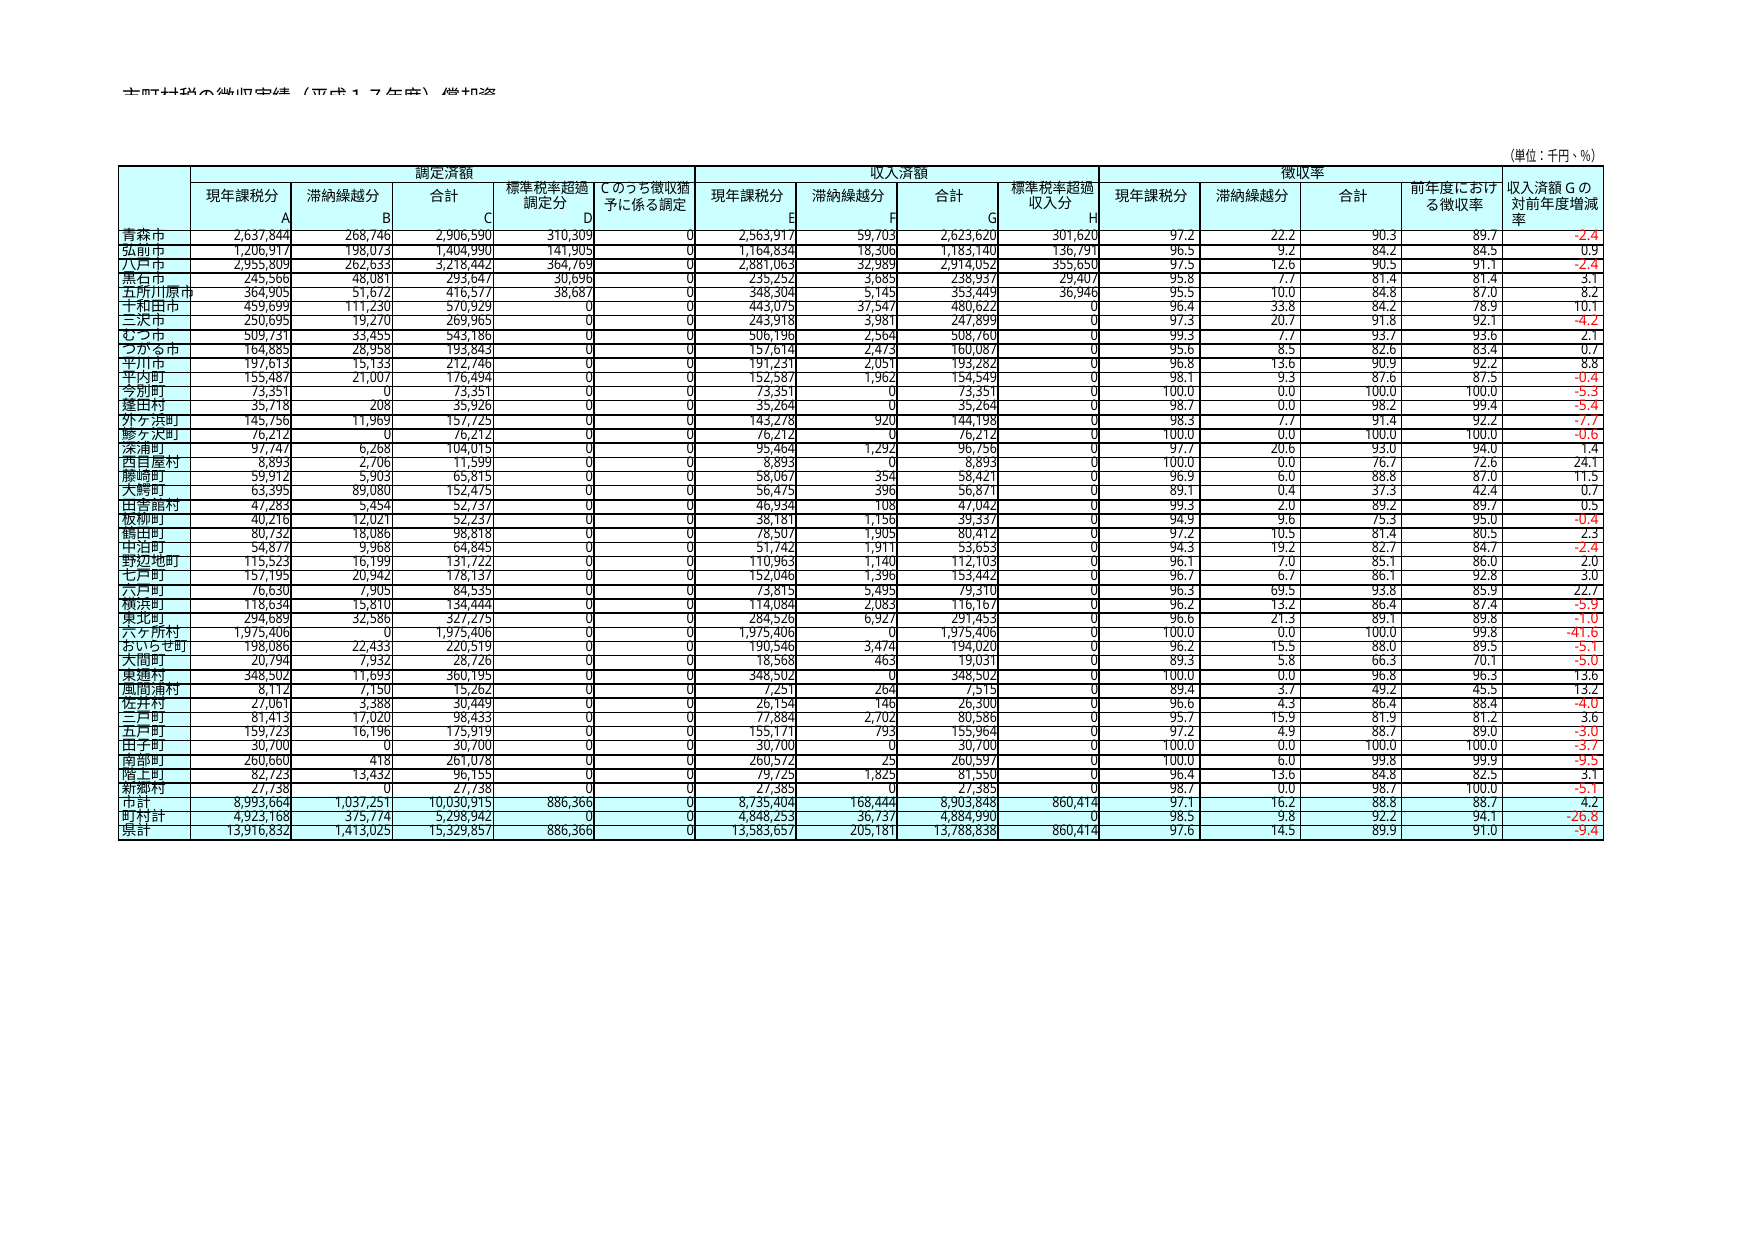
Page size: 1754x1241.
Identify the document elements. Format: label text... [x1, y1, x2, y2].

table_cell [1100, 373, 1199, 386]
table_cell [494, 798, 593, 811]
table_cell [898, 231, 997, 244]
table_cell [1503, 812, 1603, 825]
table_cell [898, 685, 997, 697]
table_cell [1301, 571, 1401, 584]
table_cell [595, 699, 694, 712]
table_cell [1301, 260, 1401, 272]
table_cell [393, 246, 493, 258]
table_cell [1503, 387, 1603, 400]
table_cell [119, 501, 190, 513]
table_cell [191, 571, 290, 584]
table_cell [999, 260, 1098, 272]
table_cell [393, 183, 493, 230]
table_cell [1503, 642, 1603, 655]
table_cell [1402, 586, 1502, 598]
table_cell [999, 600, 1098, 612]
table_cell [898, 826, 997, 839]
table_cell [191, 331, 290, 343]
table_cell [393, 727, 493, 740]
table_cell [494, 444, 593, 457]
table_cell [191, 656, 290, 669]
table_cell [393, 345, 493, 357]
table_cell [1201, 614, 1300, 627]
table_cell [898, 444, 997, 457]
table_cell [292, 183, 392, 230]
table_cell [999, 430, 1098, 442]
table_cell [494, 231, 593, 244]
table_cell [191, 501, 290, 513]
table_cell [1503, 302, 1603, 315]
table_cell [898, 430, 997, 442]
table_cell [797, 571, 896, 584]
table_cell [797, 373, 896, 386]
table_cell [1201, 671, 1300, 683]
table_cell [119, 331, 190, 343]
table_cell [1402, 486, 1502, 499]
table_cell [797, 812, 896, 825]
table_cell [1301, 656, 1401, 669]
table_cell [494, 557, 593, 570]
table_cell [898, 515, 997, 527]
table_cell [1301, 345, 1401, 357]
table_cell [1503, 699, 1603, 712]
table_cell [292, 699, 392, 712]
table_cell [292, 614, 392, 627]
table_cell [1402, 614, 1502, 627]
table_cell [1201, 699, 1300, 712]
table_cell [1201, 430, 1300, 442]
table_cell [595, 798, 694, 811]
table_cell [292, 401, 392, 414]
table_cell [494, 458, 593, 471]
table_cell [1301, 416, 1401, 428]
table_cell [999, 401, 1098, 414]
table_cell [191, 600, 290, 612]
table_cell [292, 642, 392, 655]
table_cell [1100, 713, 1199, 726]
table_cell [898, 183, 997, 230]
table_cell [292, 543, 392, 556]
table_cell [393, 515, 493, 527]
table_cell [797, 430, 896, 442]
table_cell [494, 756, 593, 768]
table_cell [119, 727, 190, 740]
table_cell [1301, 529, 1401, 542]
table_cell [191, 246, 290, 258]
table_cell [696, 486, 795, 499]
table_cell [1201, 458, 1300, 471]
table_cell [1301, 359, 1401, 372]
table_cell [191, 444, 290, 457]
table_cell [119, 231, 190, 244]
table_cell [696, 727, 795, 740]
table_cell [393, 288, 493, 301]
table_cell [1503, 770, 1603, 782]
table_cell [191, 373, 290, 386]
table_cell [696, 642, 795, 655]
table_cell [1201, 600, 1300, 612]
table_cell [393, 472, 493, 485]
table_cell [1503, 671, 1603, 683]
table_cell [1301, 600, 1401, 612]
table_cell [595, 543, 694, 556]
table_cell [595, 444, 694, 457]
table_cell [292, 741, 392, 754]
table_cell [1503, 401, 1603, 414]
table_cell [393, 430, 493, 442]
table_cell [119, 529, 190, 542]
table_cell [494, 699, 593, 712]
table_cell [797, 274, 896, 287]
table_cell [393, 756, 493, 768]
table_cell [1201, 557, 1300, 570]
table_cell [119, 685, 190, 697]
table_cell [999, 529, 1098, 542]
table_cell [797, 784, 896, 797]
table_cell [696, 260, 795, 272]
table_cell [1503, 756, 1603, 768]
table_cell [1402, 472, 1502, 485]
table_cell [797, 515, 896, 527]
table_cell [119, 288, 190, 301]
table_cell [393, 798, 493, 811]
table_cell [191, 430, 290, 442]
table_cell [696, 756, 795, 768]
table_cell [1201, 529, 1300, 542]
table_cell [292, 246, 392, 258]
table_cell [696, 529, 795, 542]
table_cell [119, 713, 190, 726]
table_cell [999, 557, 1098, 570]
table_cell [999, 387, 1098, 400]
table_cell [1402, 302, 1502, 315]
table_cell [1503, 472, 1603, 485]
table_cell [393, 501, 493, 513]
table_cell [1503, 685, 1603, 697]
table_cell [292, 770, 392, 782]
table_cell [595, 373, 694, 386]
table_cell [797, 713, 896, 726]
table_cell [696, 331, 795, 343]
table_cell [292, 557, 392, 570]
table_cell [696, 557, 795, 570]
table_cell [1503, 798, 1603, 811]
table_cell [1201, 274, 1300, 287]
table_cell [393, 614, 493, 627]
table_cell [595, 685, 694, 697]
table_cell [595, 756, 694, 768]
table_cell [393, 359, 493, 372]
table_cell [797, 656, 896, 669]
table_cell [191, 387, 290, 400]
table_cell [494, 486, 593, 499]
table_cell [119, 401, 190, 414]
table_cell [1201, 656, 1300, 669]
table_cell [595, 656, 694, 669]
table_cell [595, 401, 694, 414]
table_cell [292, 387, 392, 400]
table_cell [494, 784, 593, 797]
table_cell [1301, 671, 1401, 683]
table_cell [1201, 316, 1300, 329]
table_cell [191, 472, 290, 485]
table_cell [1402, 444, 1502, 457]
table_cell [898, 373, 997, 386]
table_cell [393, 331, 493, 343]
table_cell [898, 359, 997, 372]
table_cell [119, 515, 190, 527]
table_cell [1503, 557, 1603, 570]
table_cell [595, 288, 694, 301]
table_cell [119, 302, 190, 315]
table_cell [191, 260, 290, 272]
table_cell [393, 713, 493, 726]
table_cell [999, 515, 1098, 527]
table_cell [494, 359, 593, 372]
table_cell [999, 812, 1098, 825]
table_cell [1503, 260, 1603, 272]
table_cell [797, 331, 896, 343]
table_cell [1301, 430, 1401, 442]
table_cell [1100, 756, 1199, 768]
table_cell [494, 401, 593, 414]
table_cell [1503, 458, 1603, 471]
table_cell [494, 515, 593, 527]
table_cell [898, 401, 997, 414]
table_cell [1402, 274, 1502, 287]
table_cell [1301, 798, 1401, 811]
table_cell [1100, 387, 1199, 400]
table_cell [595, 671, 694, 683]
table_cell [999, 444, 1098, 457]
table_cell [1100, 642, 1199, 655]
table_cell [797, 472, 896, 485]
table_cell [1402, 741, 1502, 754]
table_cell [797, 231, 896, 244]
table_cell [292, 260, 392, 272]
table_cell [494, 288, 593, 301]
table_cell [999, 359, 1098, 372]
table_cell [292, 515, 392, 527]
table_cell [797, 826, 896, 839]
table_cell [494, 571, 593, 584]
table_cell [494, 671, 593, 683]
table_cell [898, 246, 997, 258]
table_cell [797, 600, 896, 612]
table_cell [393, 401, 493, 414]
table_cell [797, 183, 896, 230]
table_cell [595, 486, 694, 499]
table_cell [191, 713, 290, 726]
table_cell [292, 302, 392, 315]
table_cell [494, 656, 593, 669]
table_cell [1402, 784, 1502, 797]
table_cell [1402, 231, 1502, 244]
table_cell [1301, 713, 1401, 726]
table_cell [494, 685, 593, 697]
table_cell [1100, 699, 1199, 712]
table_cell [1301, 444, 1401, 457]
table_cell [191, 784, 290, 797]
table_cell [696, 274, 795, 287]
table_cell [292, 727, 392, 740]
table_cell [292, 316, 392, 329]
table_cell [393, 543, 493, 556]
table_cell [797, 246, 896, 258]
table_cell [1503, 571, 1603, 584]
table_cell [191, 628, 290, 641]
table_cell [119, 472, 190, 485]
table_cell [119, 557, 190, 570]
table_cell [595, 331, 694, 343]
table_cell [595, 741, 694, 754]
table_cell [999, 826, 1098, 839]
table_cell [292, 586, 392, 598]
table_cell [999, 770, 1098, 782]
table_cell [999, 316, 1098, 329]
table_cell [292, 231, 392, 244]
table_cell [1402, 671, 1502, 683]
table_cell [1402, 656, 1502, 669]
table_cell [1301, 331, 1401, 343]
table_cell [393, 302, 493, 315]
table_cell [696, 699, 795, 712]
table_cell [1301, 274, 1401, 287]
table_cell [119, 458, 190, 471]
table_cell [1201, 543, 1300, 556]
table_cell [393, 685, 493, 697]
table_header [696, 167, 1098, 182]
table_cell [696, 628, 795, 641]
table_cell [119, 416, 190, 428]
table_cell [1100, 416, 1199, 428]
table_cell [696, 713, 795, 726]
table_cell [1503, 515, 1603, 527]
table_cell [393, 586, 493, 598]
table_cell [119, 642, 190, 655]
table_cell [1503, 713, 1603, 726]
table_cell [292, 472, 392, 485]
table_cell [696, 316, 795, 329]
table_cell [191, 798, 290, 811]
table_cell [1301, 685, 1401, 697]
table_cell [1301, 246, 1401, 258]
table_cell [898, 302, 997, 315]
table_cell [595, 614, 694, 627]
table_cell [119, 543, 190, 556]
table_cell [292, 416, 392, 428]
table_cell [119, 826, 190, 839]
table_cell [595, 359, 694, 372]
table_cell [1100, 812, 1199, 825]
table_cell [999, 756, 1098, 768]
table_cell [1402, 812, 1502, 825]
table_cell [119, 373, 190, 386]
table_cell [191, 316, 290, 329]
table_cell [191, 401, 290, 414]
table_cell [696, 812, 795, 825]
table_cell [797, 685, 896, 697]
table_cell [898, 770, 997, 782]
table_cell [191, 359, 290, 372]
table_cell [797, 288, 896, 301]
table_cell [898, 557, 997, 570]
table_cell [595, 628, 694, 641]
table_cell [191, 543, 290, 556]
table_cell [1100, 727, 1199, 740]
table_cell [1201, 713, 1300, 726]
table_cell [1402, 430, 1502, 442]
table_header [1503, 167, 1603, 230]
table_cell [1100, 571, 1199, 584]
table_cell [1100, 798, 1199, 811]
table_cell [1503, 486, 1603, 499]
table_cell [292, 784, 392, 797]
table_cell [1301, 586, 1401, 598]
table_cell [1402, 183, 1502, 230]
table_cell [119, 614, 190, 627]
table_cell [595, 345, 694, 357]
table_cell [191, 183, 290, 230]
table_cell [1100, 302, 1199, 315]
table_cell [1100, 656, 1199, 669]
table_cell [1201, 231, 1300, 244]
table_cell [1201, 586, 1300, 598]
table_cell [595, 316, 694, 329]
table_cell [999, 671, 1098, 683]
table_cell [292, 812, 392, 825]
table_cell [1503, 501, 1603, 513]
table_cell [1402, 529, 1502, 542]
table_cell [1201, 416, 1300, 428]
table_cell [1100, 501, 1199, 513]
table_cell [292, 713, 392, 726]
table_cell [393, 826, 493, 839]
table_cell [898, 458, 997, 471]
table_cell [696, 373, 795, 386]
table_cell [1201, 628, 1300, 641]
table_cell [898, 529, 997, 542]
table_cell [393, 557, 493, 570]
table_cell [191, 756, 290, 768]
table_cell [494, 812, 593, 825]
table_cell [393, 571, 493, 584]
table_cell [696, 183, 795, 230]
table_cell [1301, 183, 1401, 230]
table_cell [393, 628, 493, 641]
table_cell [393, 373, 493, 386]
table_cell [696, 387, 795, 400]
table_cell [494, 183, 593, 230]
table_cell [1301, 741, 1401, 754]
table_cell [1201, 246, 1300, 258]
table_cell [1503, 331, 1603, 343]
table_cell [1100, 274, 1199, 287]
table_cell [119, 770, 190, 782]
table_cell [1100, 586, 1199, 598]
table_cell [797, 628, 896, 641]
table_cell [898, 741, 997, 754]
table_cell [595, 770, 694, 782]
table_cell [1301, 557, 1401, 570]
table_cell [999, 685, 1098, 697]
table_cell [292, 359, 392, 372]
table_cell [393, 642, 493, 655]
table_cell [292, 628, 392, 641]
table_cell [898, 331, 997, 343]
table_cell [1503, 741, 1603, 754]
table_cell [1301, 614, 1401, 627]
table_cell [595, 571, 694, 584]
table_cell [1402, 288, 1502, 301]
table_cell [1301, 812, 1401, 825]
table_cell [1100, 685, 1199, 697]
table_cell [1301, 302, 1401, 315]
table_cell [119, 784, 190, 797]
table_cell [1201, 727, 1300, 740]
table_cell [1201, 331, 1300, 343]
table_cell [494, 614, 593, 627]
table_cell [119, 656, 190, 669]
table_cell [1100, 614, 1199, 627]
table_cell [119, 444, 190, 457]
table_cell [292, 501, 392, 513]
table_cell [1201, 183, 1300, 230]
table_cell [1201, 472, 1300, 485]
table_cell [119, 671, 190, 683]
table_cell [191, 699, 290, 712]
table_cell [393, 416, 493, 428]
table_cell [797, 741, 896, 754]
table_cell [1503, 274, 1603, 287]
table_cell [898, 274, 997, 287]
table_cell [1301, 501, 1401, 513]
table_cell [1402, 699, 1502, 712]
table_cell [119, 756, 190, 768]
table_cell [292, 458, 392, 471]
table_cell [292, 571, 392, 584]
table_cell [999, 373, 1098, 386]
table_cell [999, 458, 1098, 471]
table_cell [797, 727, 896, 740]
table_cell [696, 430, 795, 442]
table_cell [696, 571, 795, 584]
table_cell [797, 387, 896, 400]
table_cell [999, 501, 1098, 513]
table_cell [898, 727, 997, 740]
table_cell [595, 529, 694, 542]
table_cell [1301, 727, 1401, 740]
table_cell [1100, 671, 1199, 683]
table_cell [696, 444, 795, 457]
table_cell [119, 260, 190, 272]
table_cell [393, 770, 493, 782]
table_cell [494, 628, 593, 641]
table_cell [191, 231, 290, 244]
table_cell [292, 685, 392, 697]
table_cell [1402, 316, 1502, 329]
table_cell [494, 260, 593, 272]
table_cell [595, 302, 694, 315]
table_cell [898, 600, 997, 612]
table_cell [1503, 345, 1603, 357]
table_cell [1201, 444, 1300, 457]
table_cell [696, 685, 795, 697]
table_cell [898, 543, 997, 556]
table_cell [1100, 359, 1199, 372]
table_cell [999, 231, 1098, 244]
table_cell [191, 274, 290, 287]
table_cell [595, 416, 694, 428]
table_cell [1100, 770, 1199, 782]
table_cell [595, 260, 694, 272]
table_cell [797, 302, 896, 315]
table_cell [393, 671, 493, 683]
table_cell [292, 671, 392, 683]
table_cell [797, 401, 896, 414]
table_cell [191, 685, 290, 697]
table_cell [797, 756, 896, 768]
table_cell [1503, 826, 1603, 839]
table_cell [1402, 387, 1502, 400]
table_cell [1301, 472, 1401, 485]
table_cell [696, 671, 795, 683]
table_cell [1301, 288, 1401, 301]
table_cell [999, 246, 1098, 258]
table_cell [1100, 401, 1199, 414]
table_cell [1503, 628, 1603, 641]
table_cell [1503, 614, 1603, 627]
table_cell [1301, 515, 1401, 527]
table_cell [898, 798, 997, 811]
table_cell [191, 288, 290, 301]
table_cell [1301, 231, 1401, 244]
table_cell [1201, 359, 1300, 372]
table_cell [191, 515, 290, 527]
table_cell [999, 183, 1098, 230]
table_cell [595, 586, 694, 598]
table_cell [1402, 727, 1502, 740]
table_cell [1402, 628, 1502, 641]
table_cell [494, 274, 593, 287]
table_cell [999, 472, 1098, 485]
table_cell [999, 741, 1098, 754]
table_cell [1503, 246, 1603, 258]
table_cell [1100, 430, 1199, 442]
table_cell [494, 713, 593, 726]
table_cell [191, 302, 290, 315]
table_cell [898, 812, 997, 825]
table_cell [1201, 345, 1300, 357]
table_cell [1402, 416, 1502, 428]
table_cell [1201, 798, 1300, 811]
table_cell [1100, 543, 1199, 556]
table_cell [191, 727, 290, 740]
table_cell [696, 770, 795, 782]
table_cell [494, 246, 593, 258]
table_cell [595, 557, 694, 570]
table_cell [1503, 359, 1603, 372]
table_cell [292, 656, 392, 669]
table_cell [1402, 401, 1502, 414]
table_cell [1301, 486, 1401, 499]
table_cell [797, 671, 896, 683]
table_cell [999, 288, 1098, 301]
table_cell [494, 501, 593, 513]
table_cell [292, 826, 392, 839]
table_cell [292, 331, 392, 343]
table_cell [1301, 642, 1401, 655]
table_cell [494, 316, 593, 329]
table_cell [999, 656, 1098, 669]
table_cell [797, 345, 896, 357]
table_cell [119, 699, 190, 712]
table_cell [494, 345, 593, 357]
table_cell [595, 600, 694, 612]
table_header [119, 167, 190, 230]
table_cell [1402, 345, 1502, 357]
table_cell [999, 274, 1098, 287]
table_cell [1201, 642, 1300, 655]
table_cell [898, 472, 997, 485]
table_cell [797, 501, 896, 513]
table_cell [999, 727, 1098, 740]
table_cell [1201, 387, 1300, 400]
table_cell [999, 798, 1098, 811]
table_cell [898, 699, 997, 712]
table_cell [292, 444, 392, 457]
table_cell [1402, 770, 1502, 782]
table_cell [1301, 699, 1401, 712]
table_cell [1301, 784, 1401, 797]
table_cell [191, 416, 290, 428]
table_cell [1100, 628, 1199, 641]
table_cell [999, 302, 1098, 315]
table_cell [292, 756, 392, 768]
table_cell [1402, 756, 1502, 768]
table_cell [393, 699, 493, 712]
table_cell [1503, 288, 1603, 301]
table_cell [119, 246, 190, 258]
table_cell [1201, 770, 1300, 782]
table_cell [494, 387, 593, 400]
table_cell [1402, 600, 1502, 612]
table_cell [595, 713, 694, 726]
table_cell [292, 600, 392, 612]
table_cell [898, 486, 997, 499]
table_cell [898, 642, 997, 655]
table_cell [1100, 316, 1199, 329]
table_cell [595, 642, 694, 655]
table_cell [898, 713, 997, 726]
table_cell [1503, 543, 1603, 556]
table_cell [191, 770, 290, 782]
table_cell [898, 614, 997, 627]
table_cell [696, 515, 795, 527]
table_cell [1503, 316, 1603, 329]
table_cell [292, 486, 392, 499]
text （単位：千円、％） [106, 146, 1602, 165]
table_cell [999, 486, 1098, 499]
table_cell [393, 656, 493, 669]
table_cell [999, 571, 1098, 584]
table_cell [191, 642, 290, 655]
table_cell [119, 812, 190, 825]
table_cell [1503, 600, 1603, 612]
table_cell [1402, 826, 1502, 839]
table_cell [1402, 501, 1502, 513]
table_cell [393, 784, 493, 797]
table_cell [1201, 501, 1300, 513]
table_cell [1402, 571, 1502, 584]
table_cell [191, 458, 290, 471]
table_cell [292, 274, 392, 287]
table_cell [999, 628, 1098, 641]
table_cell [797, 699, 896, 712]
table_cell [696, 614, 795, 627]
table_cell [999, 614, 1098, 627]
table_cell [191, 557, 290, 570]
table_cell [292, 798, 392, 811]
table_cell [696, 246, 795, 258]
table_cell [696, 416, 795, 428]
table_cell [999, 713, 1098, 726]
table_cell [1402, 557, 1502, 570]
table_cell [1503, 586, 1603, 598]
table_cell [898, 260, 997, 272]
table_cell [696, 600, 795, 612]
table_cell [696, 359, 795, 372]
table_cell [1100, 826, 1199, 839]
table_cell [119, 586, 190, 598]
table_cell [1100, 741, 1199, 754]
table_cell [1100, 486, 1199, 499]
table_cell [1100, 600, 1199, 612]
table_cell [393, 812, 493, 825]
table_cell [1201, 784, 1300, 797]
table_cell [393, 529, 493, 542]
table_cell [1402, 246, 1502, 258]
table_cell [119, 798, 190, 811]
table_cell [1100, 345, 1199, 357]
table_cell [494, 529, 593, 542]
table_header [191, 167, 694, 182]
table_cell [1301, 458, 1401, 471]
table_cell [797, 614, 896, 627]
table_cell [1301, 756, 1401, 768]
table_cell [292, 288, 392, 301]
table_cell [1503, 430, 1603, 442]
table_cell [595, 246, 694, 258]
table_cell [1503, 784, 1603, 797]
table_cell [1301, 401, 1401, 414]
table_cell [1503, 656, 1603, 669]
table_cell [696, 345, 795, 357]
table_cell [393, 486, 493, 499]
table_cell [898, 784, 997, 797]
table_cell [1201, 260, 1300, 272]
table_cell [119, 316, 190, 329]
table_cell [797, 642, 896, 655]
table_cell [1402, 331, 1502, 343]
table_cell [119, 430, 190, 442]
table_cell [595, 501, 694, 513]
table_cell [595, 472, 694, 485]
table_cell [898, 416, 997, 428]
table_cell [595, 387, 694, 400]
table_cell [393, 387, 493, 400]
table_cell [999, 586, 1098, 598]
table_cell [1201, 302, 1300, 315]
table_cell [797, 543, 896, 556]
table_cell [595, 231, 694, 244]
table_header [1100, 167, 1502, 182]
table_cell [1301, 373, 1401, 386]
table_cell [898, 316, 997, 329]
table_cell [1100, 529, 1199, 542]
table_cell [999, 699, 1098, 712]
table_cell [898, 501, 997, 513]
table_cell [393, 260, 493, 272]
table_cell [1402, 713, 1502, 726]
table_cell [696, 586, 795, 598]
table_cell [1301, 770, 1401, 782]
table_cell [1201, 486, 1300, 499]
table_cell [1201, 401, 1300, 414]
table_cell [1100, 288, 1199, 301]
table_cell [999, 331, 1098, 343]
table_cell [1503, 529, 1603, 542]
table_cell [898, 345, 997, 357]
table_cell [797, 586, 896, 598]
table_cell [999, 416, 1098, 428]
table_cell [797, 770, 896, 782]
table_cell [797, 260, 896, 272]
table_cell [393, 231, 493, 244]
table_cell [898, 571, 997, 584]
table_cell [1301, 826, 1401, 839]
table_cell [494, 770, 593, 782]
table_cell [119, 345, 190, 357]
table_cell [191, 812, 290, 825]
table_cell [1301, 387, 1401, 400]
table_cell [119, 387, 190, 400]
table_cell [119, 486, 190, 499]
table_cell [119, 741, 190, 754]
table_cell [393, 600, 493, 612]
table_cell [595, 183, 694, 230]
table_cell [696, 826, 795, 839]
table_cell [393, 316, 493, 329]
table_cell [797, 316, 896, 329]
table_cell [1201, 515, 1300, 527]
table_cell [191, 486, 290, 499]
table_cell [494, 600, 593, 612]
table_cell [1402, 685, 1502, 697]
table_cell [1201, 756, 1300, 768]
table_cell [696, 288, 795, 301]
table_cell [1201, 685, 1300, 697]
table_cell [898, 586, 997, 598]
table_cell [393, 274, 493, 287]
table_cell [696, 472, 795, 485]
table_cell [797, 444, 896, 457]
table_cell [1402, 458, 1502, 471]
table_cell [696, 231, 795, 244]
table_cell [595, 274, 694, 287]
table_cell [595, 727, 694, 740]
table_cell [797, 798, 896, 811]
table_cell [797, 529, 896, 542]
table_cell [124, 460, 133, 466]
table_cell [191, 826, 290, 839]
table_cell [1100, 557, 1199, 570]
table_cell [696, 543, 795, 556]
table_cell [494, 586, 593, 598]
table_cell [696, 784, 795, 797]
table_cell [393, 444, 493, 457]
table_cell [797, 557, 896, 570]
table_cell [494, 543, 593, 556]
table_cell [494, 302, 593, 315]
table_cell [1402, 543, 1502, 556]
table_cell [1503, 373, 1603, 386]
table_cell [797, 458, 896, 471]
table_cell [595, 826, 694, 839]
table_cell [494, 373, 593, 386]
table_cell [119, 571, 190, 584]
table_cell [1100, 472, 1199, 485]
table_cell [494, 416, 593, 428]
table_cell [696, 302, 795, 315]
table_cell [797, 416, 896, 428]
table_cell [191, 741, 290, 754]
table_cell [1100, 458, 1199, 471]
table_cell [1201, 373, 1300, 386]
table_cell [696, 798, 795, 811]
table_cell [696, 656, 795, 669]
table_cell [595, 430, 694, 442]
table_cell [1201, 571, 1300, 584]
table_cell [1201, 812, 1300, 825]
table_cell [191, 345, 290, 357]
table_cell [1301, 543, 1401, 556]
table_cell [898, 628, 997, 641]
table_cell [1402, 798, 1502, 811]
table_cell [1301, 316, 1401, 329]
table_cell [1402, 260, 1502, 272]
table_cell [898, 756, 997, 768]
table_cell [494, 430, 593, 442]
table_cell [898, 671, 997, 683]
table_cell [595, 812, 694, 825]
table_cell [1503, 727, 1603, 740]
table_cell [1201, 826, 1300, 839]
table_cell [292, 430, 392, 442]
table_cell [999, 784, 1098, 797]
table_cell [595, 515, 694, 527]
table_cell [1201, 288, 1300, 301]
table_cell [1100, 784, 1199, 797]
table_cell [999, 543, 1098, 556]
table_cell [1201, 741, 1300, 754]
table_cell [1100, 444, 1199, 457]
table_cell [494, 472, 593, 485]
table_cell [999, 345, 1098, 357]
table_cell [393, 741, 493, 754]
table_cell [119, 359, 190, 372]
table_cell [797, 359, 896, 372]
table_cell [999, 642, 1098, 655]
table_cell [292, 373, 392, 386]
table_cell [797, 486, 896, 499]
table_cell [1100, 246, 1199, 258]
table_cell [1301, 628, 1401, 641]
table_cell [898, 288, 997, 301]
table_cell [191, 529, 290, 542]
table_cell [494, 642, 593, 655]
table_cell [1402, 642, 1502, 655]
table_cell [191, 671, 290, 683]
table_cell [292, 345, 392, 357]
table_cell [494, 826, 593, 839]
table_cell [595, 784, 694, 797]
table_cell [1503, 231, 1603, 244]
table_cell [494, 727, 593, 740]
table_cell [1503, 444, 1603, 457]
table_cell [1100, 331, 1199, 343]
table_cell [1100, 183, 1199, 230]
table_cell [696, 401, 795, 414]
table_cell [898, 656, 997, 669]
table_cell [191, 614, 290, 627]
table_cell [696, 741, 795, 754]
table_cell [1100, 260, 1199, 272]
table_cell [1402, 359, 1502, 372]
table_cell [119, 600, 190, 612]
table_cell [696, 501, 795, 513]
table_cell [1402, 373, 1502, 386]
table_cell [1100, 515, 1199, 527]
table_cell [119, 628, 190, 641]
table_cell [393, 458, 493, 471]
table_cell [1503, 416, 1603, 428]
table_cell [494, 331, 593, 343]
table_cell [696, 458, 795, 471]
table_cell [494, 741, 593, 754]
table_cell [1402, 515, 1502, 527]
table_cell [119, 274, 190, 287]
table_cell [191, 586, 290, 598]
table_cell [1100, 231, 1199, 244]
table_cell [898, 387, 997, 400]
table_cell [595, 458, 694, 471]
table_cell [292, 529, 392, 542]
